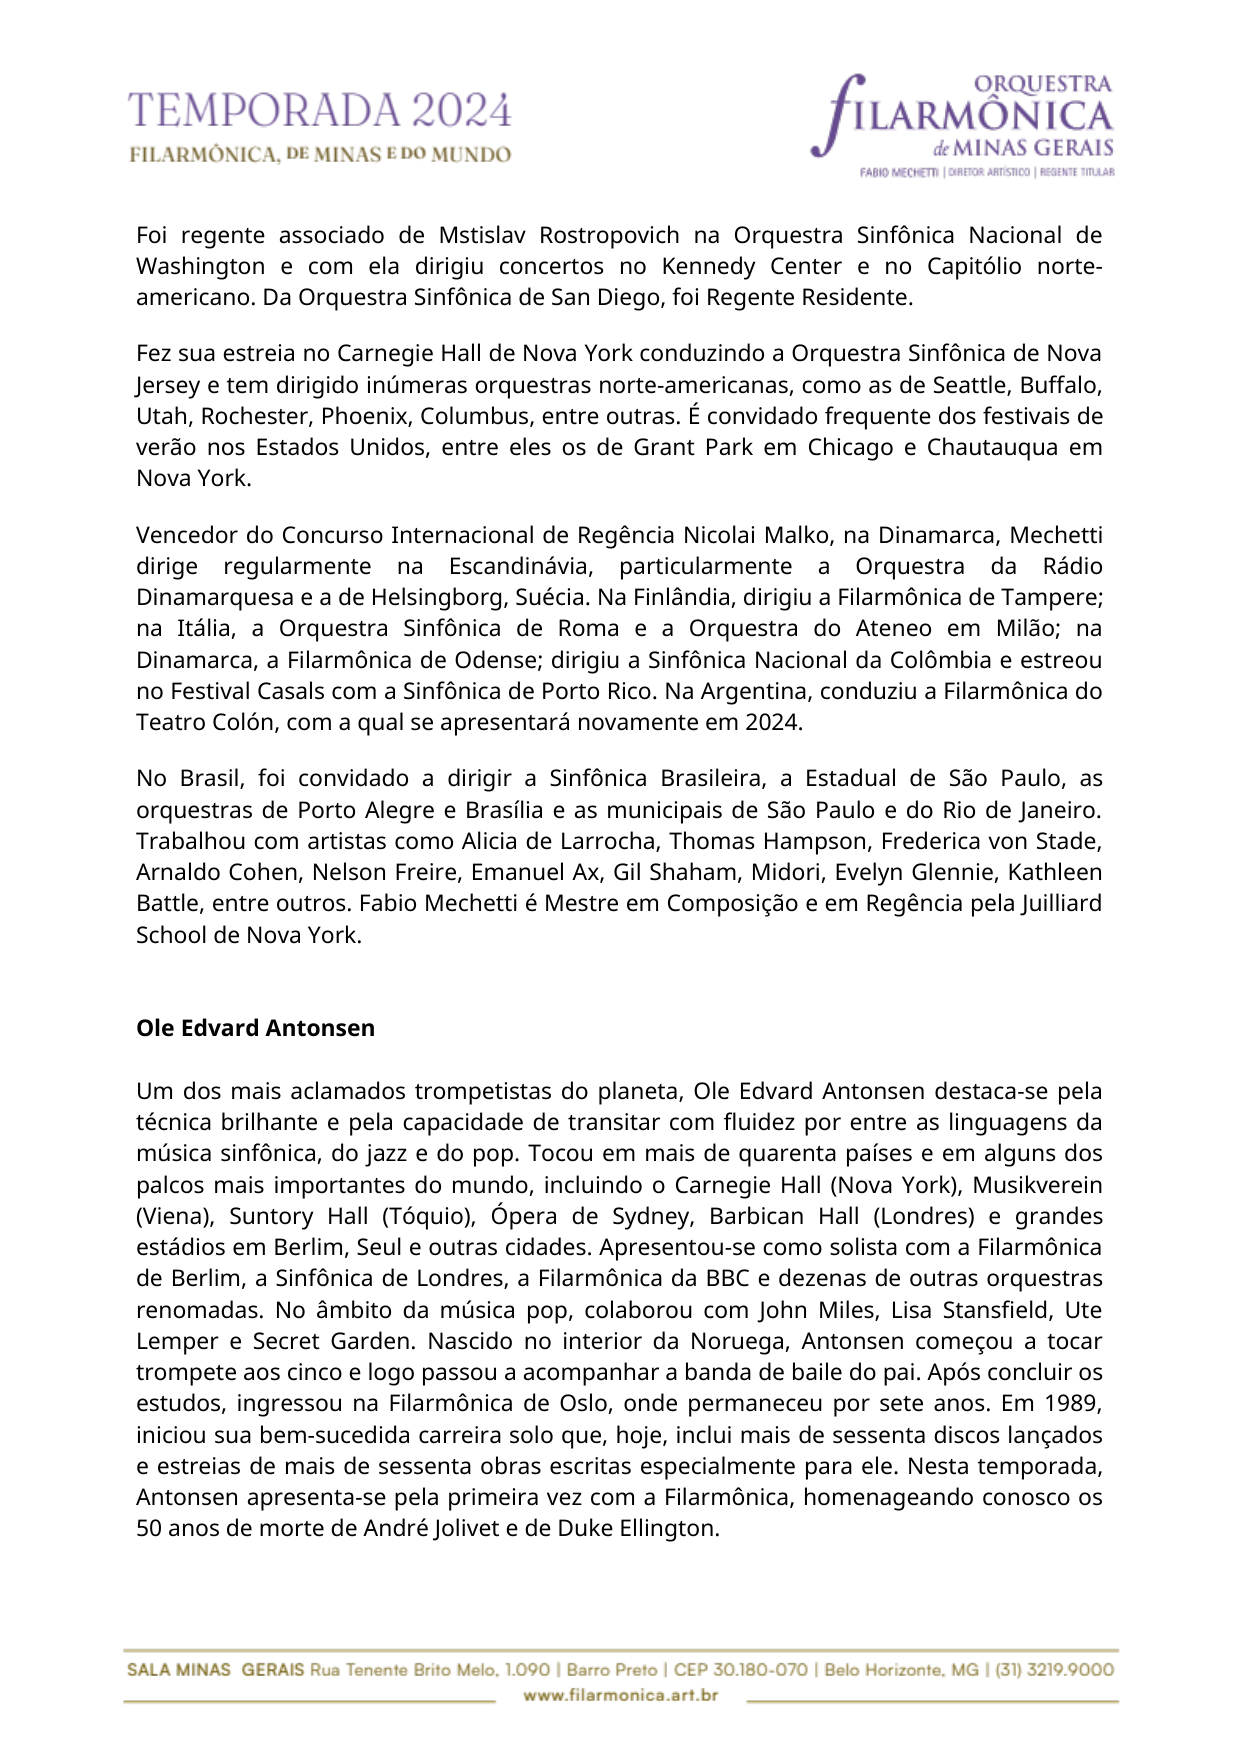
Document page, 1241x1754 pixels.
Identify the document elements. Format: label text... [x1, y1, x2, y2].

text Foi regente associado de Mstislav Rostropovich na Orquestra Sinfônica Nacional de Washington e com ela dirigiu concertos no Kennedy Center e no Capitólio norte-americano. Da Orquestra Sinfônica de San Diego, foi Regente Residente. [136, 218, 1104, 312]
text Ole Edvard Antonsen [136, 1012, 1104, 1043]
text Um dos mais aclamados trompetistas do planeta, Ole Edvard Antonsen destaca-se pela técnica brilhante e pela capacidade de transitar com fluidez por entre as linguagens da música sinfônica, do jazz e do pop. Tocou em mais de quarenta países e em alguns dos palcos mais importantes do mundo, incluindo o Carnegie Hall (Nova York), Musikverein (Viena), Suntory Hall (Tóquio), Ópera de Sydney, Barbican Hall (Londres) e grandes estádios em Berlim, Seul e outras cidades. Apresentou-se como solista com a Filarmônica de Berlim, a Sinfônica de Londres, a Filarmônica da BBC e dezenas de outras orquestras renomadas. No âmbito da música pop, colaborou com John Miles, Lisa Stansfield, Ute Lemper e Secret Garden. Nascido no interior da Noruega, Antonsen começou a tocar trompete aos cinco e logo passou a acompanhar a banda de baile do pai. Após concluir os estudos, ingressou na Filarmônica de Oslo, onde permaneceu por sete anos. Em 1989, iniciou sua bem-sucedida carreira solo que, hoje, inclui mais de sessenta discos lançados e estreias de mais de sessenta obras escritas especialmente para ele. Nesta temporada, Antonsen apresenta-se pela primeira vez com a Filarmônica, homenageando conosco os 50 anos de morte de André Jolivet e de Duke Ellington. [136, 1075, 1104, 1543]
text Fez sua estreia no Carnegie Hall de Nova York conduzindo a Orquestra Sinfônica de Nova Jersey e tem dirigido inúmeras orquestras norte-americanas, como as de Seattle, Buffalo, Utah, Rochester, Phoenix, Columbus, entre outras. É convidado frequente dos festivais de verão nos Estados Unidos, entre eles os de Grant Park em Chicago e Chautauqua em Nova York. [136, 337, 1104, 493]
text Vencedor do Concurso Internacional de Regência Nicolai Malko, na Dinamarca, Mechetti dirige regularmente na Escandinávia, particularmente a Orquestra da Rádio Dinamarquesa e a de Helsingborg, Suécia. Na Finlândia, dirigiu a Filarmônica de Tampere; na Itália, a Orquestra Sinfônica de Roma e a Orquestra do Ateneo em Milão; na Dinamarca, a Filarmônica de Odense; dirigiu a Sinfônica Nacional da Colômbia e estreou no Festival Casals com a Sinfônica de Porto Rico. Na Argentina, conduziu a Filarmônica do Teatro Colón, com a qual se apresentará novamente em 2024. [136, 518, 1104, 737]
text No Brasil, foi convidado a dirigir a Sinfônica Brasileira, a Estadual de São Paulo, as orquestras de Porto Alegre e Brasília e as municipais de São Paulo e do Rio de Janeiro. Trabalhou com artistas como Alicia de Larrocha, Thomas Hampson, Frederica von Stade, Arnaldo Cohen, Nelson Freire, Emanuel Ax, Gil Shaham, Midori, Evelyn Glennie, Kathleen Battle, entre outros. Fabio Mechetti é Mestre em Composição e em Regência pela Juilliard School de Nova York. [136, 762, 1104, 950]
